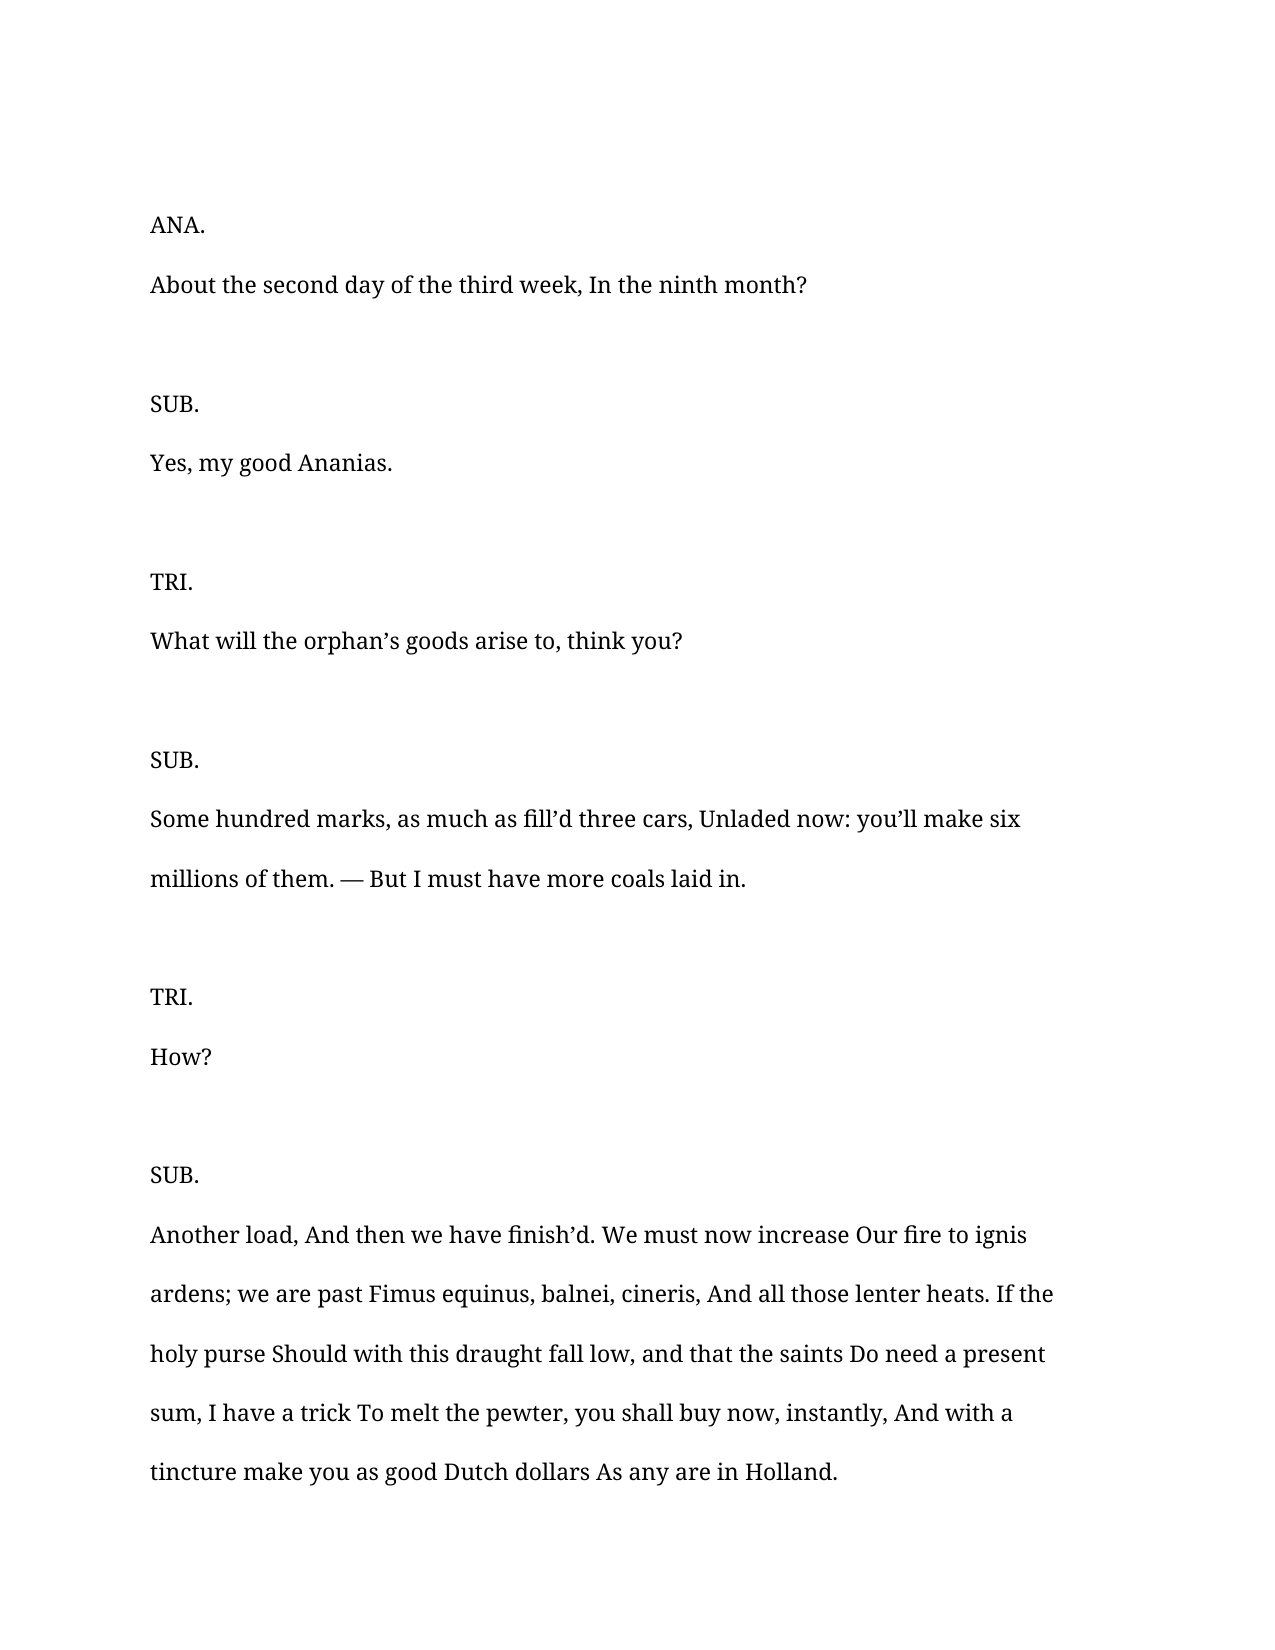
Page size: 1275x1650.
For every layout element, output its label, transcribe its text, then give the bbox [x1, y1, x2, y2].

text TRI. [150, 566, 1125, 597]
text sum, I have a trick To melt the pewter, you shall buy now, instantly, And with a [150, 1397, 1125, 1428]
text What will the orphan’s goods arise to, think you? [150, 625, 1125, 656]
text About the second day of the third week, In the ninth month? [150, 269, 1125, 300]
text Another load, And then we have finish’d. We must now increase Our fire to ignis [150, 1219, 1125, 1250]
text SUB. [150, 1159, 1125, 1191]
text TRI. [150, 981, 1125, 1012]
text Yes, my good Ananias. [150, 447, 1125, 478]
text SUB. [150, 744, 1125, 775]
text Some hundred marks, as much as fill’d three cars, Unladed now: you’ll make six [150, 803, 1125, 834]
text SUB. [150, 387, 1125, 419]
text How? [150, 1041, 1125, 1072]
text millions of them. — But I must have more coals laid in. [150, 862, 1125, 894]
text holy purse Should with this draught fall low, and that the saints Do need a present [150, 1337, 1125, 1369]
text tincture make you as good Dutch dollars As any are in Holland. [150, 1456, 1125, 1487]
text ANA. [150, 209, 1125, 241]
text ardens; we are past Fimus equinus, balnei, cineris, And all those lenter heats. If the [150, 1278, 1125, 1309]
